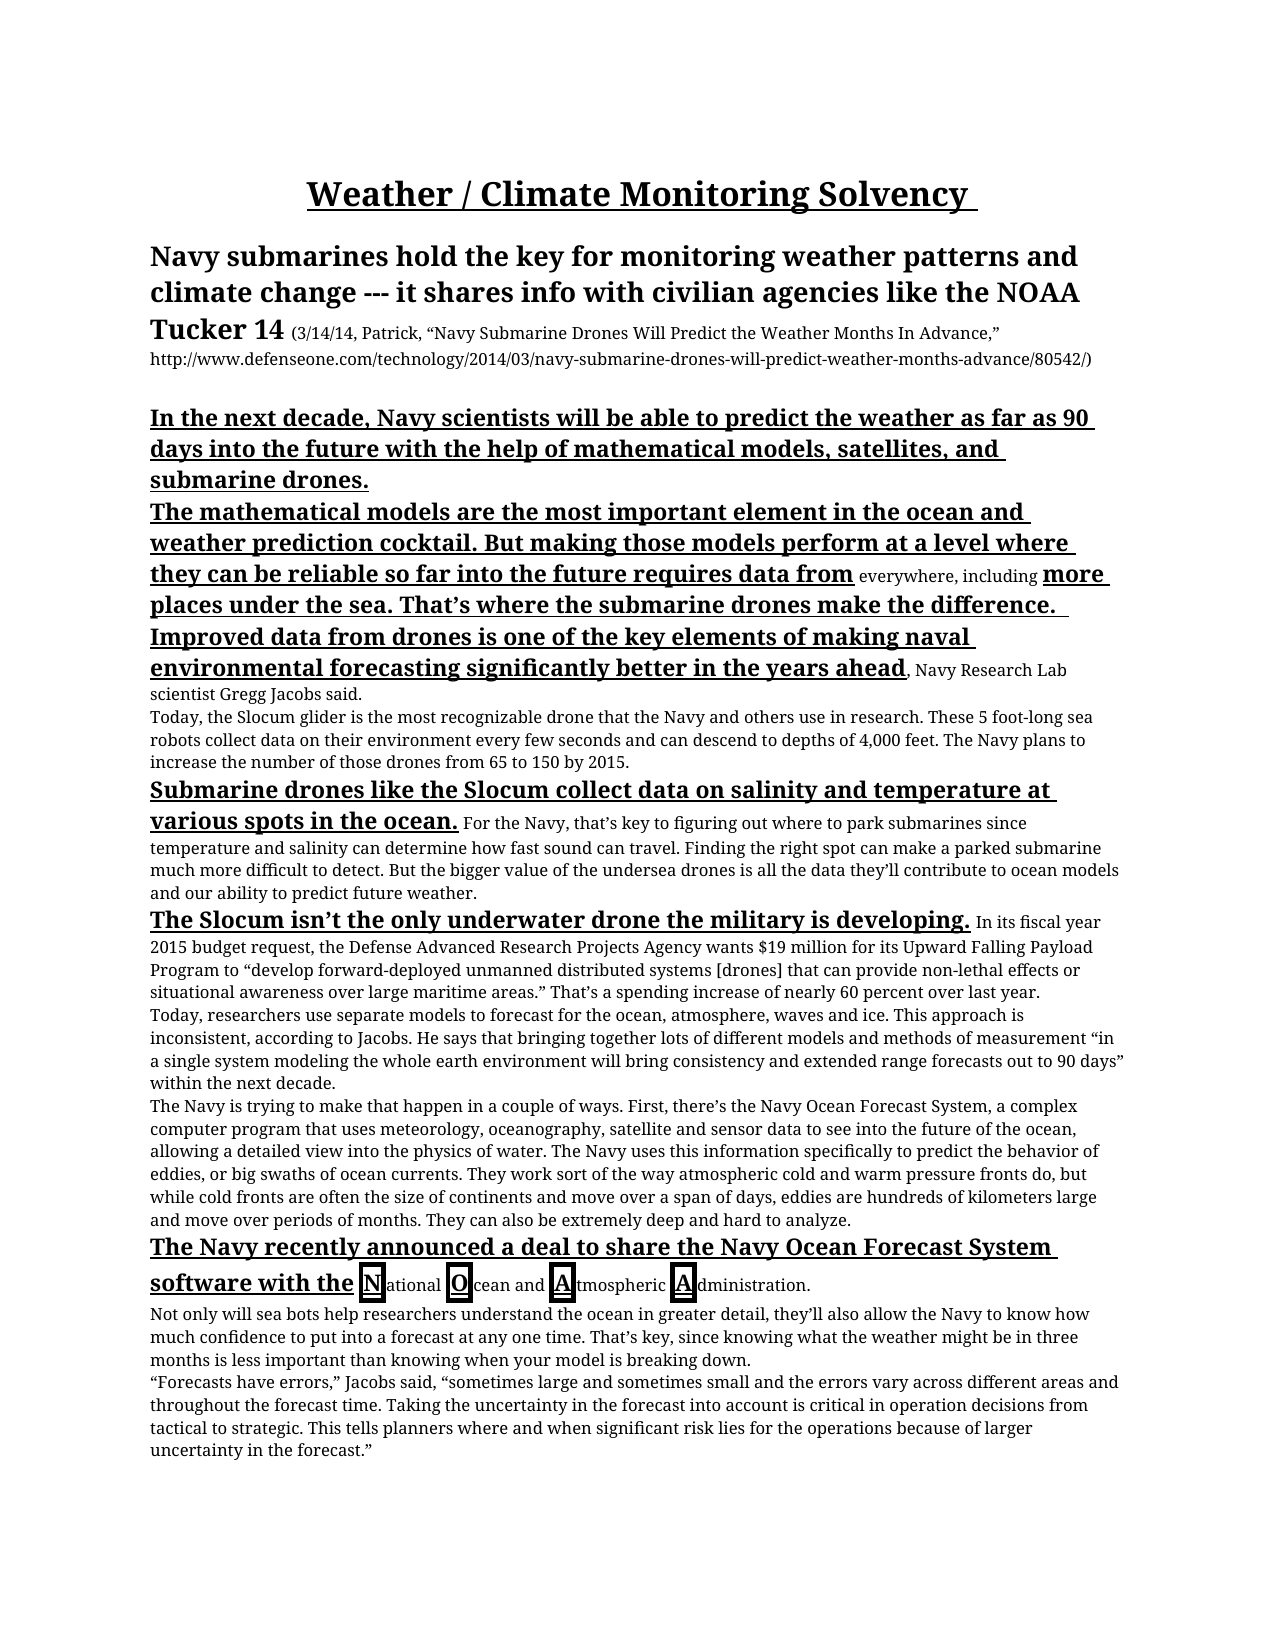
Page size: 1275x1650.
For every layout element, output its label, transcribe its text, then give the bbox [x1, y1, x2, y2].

text The Navy is trying to make that happen in a couple of ways. First, there’s the Navy Ocean Forecast System, a complex computer program that uses meteorology, oceanography, satellite and sensor data to see into the future of the ocean, allowing a detailed view into the physics of water. The Navy uses this information specifically to predict the behavior of eddies, or big swaths of ocean currents. They work sort of the way atmospheric cold and warm pressure fronts do, but while cold fronts are often the size of continents and move over a span of days, eddies are hundreds of kilometers large and move over periods of months. They can also be extremely deep and hard to analyze. [150, 1094, 1125, 1231]
text Today, researchers use separate models to forecast for the ocean, atmosphere, waves and ice. This approach is inconsistent, according to Jacobs. He says that bringing together lots of different models and methods of measurement “in a single system modeling the whole earth environment will bring consistency and extended range forecasts out to 90 days” within the next decade. [150, 1004, 1125, 1094]
text Improved data from drones is one of the key elements of making naval environmental forecasting significantly better in the years ahead, Navy Research Lab scientist Gregg Jacobs said. [150, 620, 1125, 706]
text Not only will sea bots help researchers understand the ocean in greater detail, they’ll also allow the Navy to know how much confidence to put into a forecast at any one time. That’s key, since knowing what the weather might be in three months is less important than knowing when your model is breaking down. [150, 1303, 1125, 1371]
subtitle Navy submarines hold the key for monitoring weather patterns and climate change --- it shares info with civilian agencies like the NOAA [150, 237, 1125, 311]
text “Forecasts have errors,” Jacobs said, “sometimes large and sometimes small and the errors vary across different areas and throughout the forecast time. Taking the uncertainty in the forecast into account is critical in operation decisions from tactical to strategic. This tells planners where and when significant risk lies for the operations because of larger uncertainty in the forecast.” [150, 1371, 1125, 1462]
text In the next decade, Navy scientists will be able to predict the weather as far as 90 days into the future with the help of mathematical models, satellites, and submarine drones. [150, 402, 1125, 495]
subtitle Weather / Climate Monitoring Solvency [150, 171, 1125, 216]
text Submarine drones like the Slocum collect data on salinity and temperature at various spots in the ocean. For the Navy, that’s key to figuring out where to park submarines since temperature and salinity can determine how fast sound can travel. Finding the right spot can make a parked submarine much more difficult to detect. But the bigger value of the undersea drones is all the data they’ll contribute to ocean models and our ability to predict future weather. [150, 774, 1125, 904]
text Tucker 14 (3/14/14, Patrick, “Navy Submarine Drones Will Predict the Weather Months In Advance,” http://www.defenseone.com/technology/2014/03/navy-submarine-drones-will-predict-weather-months-advance/80542/) [150, 311, 1125, 370]
text The mathematical models are the most important element in the ocean and weather prediction cocktail. But making those models perform at a level where they can be reliable so far into the future requires data from everywhere, including more places under the sea. That’s where the submarine drones make the difference. [150, 495, 1125, 620]
text The Slocum isn’t the only underwater drone the military is developing. In its fiscal year 2015 budget request, the Defense Advanced Research Projects Agency wants $19 million for its Upward Falling Payload Program to “develop forward-deployed unmanned distributed systems [drones] that can provide non-lethal effects or situational awareness over large maritime areas.” That’s a spending increase of nearly 60 percent over last year. [150, 904, 1125, 1004]
text Today, the Slocum glider is the most recognizable drone that the Navy and others use in research. These 5 foot-long sea robots collect data on their environment every few seconds and can descend to depths of 4,000 feet. The Navy plans to increase the number of those drones from 65 to 150 by 2015. [150, 706, 1125, 774]
text The Navy recently announced a deal to share the Navy Ocean Forecast System software with the National Ocean and Atmospheric Administration. [150, 1231, 1125, 1303]
